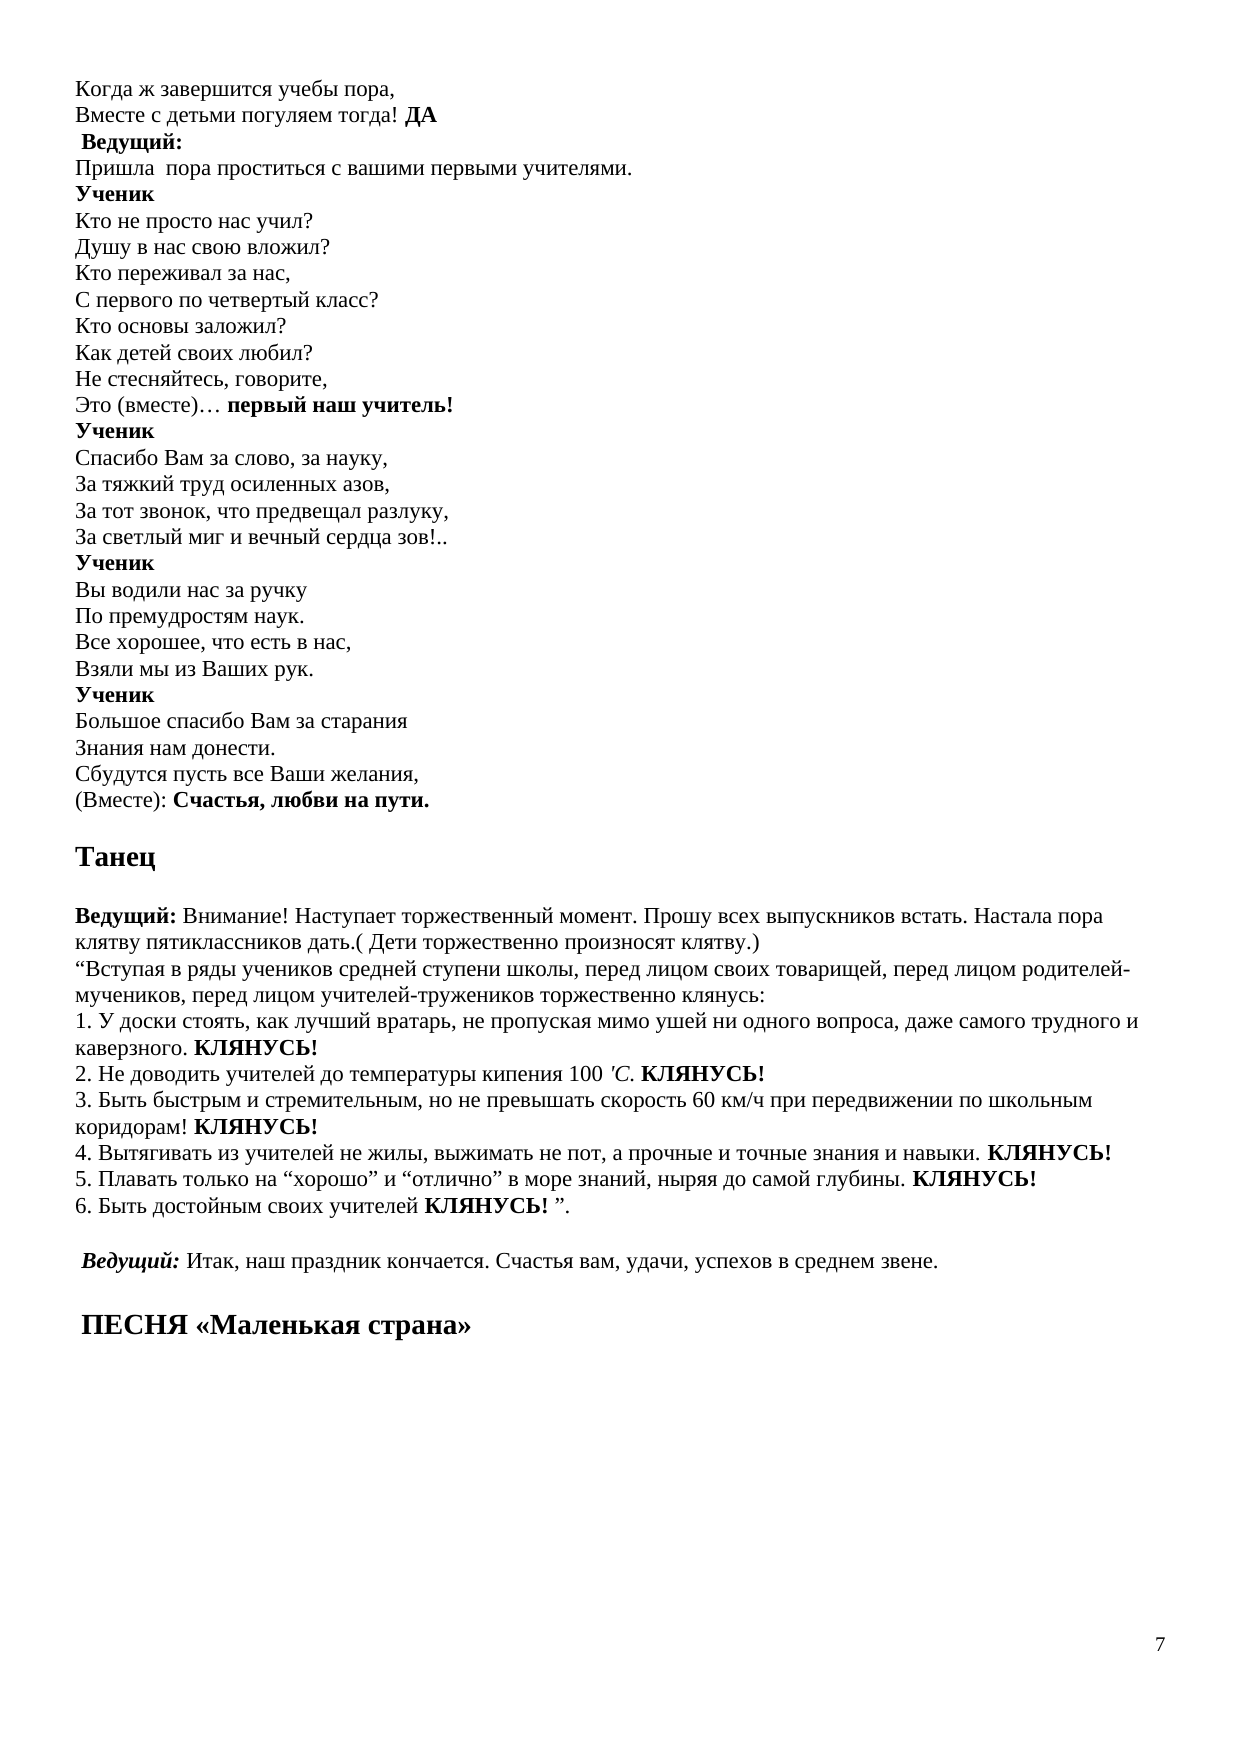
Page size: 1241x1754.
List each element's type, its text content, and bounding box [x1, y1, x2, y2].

text ПЕСНЯ «Маленькая страна» [81, 1307, 1159, 1341]
text Вы водили нас за ручку По премудростям наук. Все хорошее, что есть в нас, Взяли мы из Ваших рук. [75, 576, 1165, 681]
text Ведущий: [81, 128, 1159, 154]
text Ученик Кто не просто нас учил? Душу в нас свою вложил? Кто переживал за нас, С первого по четвертый класс? Кто основы заложил? Как детей своих любил? Не стесняйтесь, говорите, Это (вместе)… первый наш учитель! [75, 180, 1165, 418]
text Пришла пора проститься с вашими первыми учителями. [75, 154, 1159, 180]
text Ведущий: Итак, наш праздник кончается. Счастья вам, удачи, успехов в среднем звене. [81, 1247, 1159, 1274]
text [75, 75, 1165, 128]
text Ученик Спасибо Вам за слово, за науку, За тяжкий труд осиленных азов, За тот звонок, что предвещал разлуку, За светлый миг и вечный сердца зов!.. [75, 418, 1165, 549]
text Ведущий: Внимание! Наступает торжественный момент. Прошу всех выпускников встать. Настала пора клятву пятиклассников дать.( Дети торжественно произносят клятву.) “Вступая в ряды учеников средней ступени школы, перед лицом своих товарищей, перед лицом родителей-мучеников, перед лицом учителей-тружеников торжественно клянусь: 1. У доски стоять, как лучший вратарь, не пропуская мимо ушей ни одного вопроса, даже самого трудного и каверзного. КЛЯНУСЬ! 2. Не доводить учителей до температуры кипения 100 'С. КЛЯНУСЬ! 3. Быть быстрым и стремительным, но не превышать скорость при передвижении по школьным коридорам! КЛЯНУСЬ! 4. Вытягивать из учителей не жилы, выжимать не пот, а прочные и точные знания и навыки. КЛЯНУСЬ! 5. Плавать только на “хорошо” и “отлично” в море знаний, ныряя до самой глубины. КЛЯНУСЬ! 6. Быть достойным своих учителей КЛЯНУСЬ! ”. [75, 902, 1165, 1218]
text Ученик Большое спасибо Вам за старания Знания нам донести. Сбудутся пусть все Ваши желания, (Вместе): Счастья, любви на пути. [75, 681, 1165, 813]
text Танец [75, 839, 1159, 873]
text Ученик [75, 549, 1165, 576]
